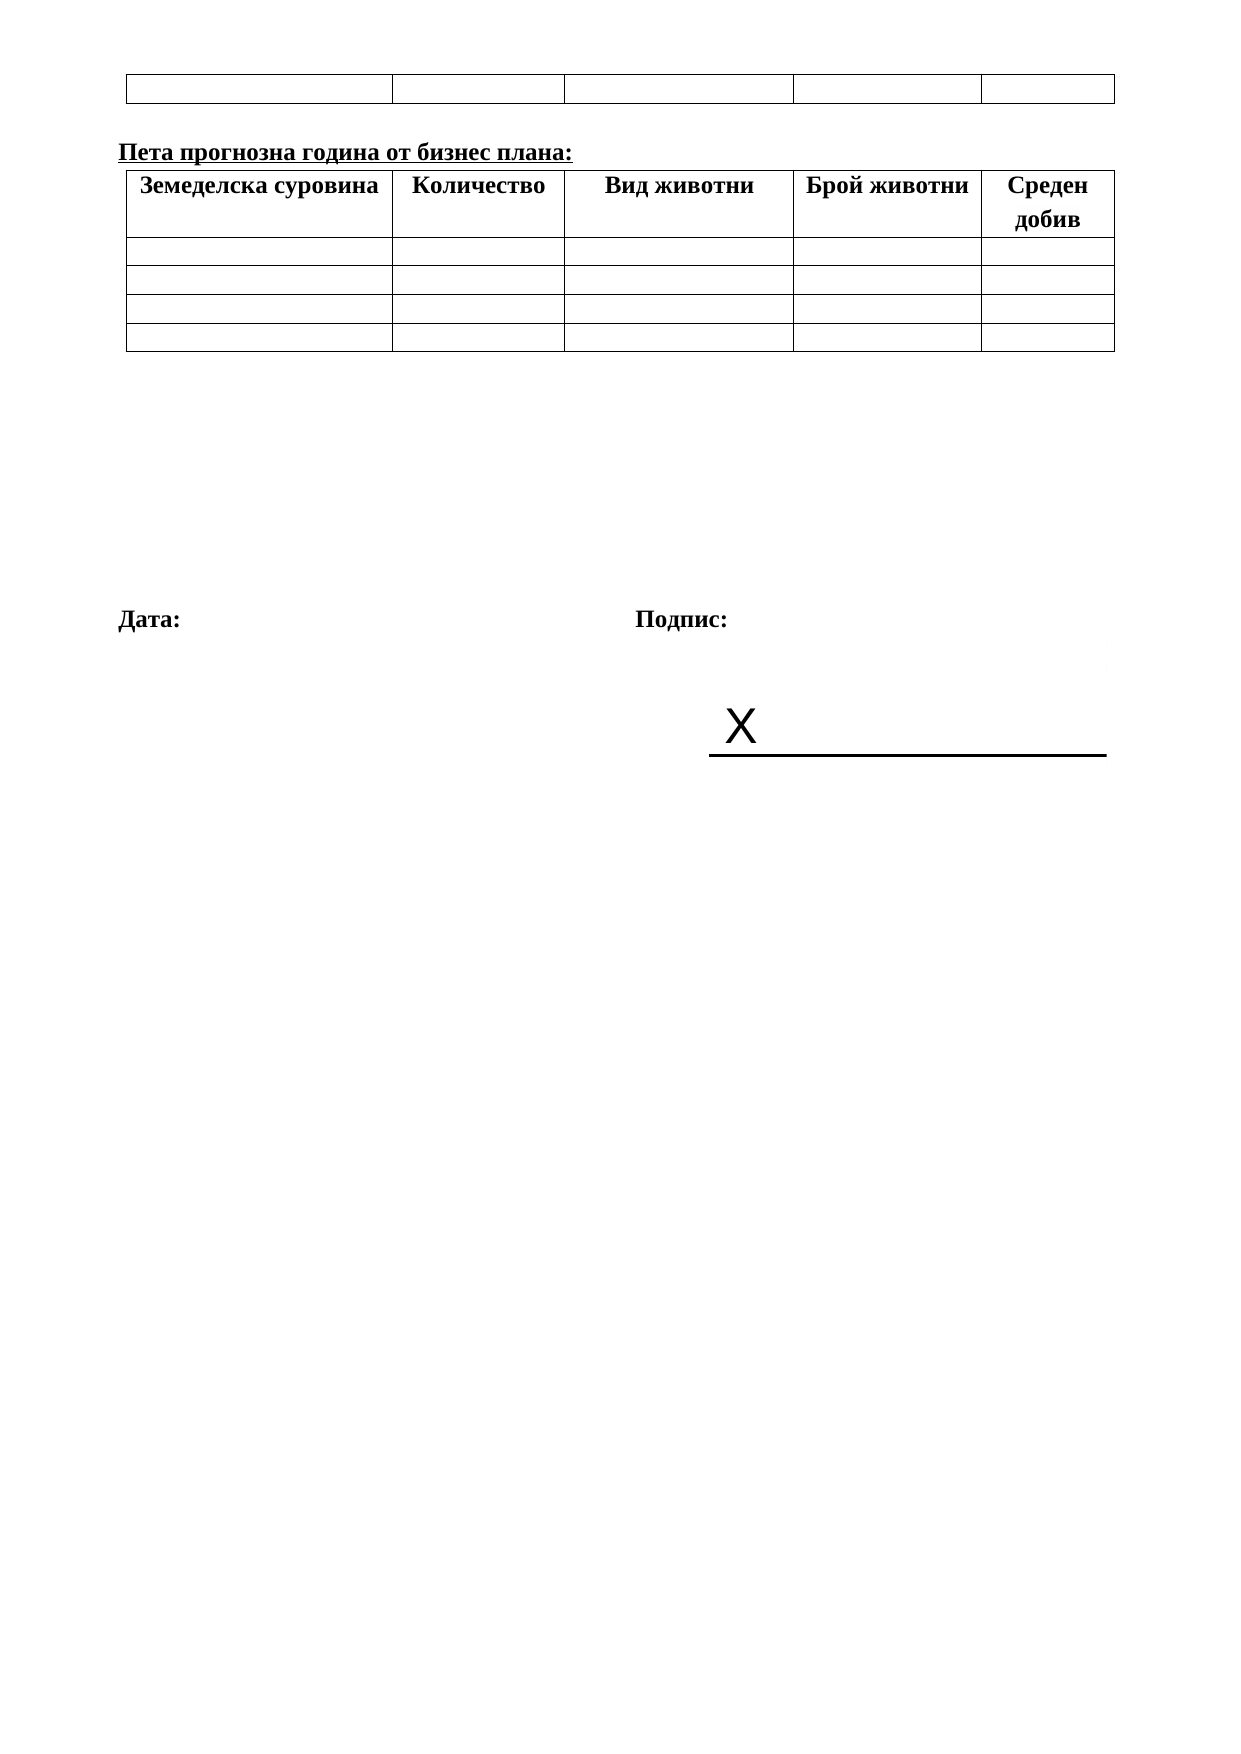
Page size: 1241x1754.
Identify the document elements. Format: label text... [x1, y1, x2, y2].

table_cell [982, 266, 1114, 294]
table_cell [982, 75, 1114, 102]
table_cell [565, 75, 793, 102]
table_header Среден добив [982, 171, 1114, 237]
table_cell [982, 324, 1114, 351]
table_cell [565, 295, 793, 323]
text Пета прогнозна година от бизнес плана: [118, 137, 1122, 165]
table_cell [794, 266, 981, 294]
table_cell [393, 324, 564, 351]
table_header Земеделска суровина [127, 171, 392, 237]
table_cell [393, 295, 564, 323]
table_cell [794, 75, 981, 102]
table_cell [565, 266, 793, 294]
table_header Вид животни [565, 171, 793, 237]
table_cell [565, 324, 793, 351]
table_cell [127, 238, 392, 265]
table_cell [393, 238, 564, 265]
text Дата: Подпис: [118, 604, 1122, 632]
table_cell [127, 75, 392, 102]
table_cell [127, 324, 392, 351]
table_cell [982, 238, 1114, 265]
table_cell [127, 266, 392, 294]
table_cell [982, 295, 1114, 323]
table_cell [393, 75, 564, 102]
table_cell [794, 324, 981, 351]
table_header Брой животни [794, 171, 981, 237]
table_cell [393, 266, 564, 294]
table_cell [794, 238, 981, 265]
table_header Количество [393, 171, 564, 237]
table_cell [794, 295, 981, 323]
table_cell [127, 295, 392, 323]
table_cell [565, 238, 793, 265]
